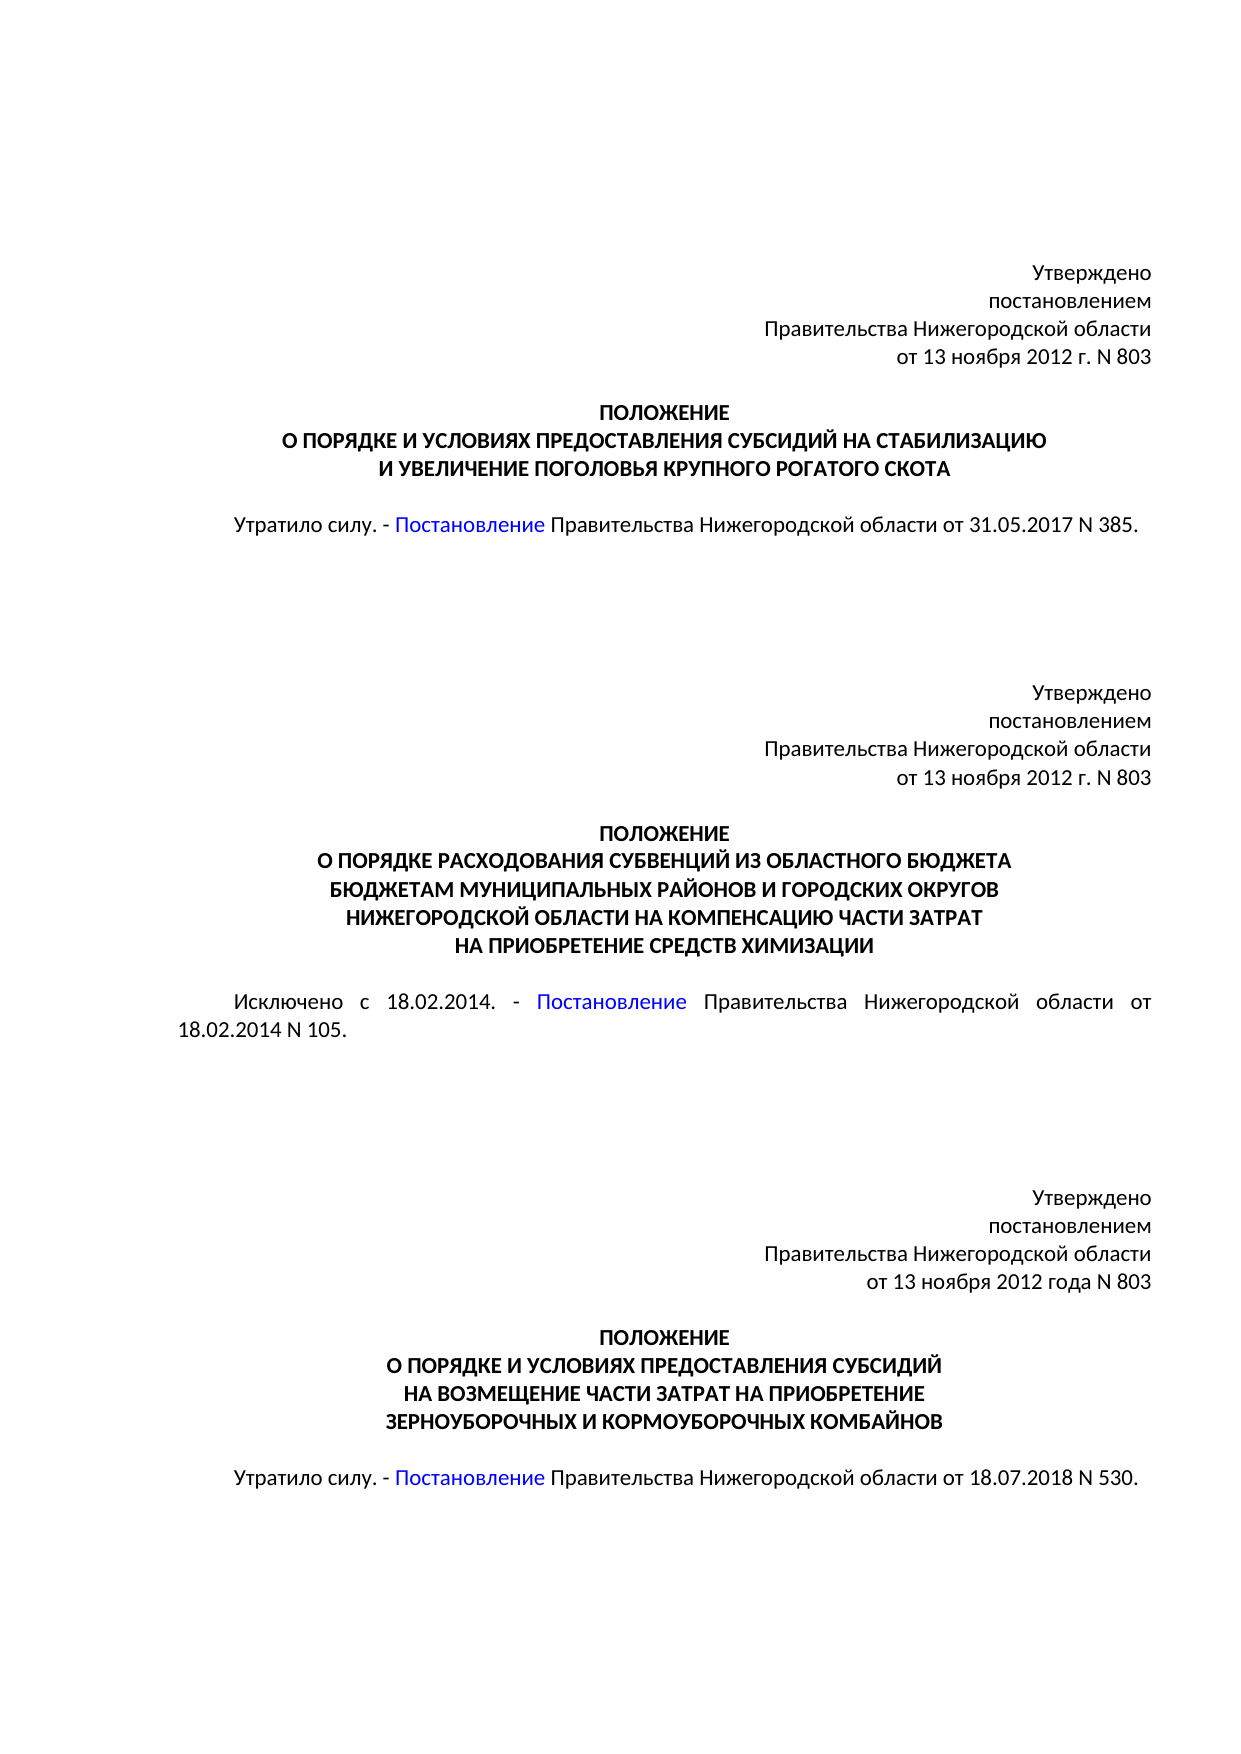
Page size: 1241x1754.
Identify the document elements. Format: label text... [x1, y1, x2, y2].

title ПОЛОЖЕНИЕ [177, 1323, 1152, 1351]
title БЮДЖЕТАМ МУНИЦИПАЛЬНЫХ РАЙОНОВ И ГОРОДСКИХ ОКРУГОВ [177, 875, 1152, 903]
text Правительства Нижегородской области [177, 734, 1152, 763]
title НИЖЕГОРОДСКОЙ ОБЛАСТИ НА КОМПЕНСАЦИЮ ЧАСТИ ЗАТРАТ [177, 903, 1152, 931]
title И УВЕЛИЧЕНИЕ ПОГОЛОВЬЯ КРУПНОГО РОГАТОГО СКОТА [177, 454, 1152, 482]
title О ПОРЯДКЕ РАСХОДОВАНИЯ СУБВЕНЦИЙ ИЗ ОБЛАСТНОГО БЮДЖЕТА [177, 847, 1152, 875]
text от 13 ноября 2012 г. N 803 [177, 342, 1152, 370]
title НА ВОЗМЕЩЕНИЕ ЧАСТИ ЗАТРАТ НА ПРИОБРЕТЕНИЕ [177, 1379, 1152, 1407]
text постановлением [177, 1211, 1152, 1239]
text Утверждено [177, 1183, 1152, 1211]
title ПОЛОЖЕНИЕ [177, 819, 1152, 847]
text Правительства Нижегородской области [177, 1239, 1152, 1267]
title О ПОРЯДКЕ И УСЛОВИЯХ ПРЕДОСТАВЛЕНИЯ СУБСИДИЙ [177, 1351, 1152, 1379]
text постановлением [177, 707, 1152, 734]
text Утверждено [177, 678, 1152, 707]
text Утверждено [177, 258, 1152, 286]
title ПОЛОЖЕНИЕ [177, 398, 1152, 426]
text Правительства Нижегородской области [177, 314, 1152, 342]
text Исключено с 18.02.2014. - Постановление Правительства Нижегородской области от 18.02.2014 N 105. [177, 987, 1152, 1043]
title ЗЕРНОУБОРОЧНЫХ И КОРМОУБОРОЧНЫХ КОМБАЙНОВ [177, 1407, 1152, 1435]
title НА ПРИОБРЕТЕНИЕ СРЕДСТВ ХИМИЗАЦИИ [177, 931, 1152, 959]
text Утратило силу. - Постановление Правительства Нижегородской области от 31.05.2017 N 385. [177, 510, 1152, 538]
text Утратило силу. - Постановление Правительства Нижегородской области от 18.07.2018 N 530. [177, 1463, 1152, 1491]
text от 13 ноября 2012 года N 803 [177, 1267, 1152, 1295]
title О ПОРЯДКЕ И УСЛОВИЯХ ПРЕДОСТАВЛЕНИЯ СУБСИДИЙ НА СТАБИЛИЗАЦИЮ [177, 426, 1152, 454]
text постановлением [177, 286, 1152, 314]
text от 13 ноября 2012 г. N 803 [177, 763, 1152, 791]
